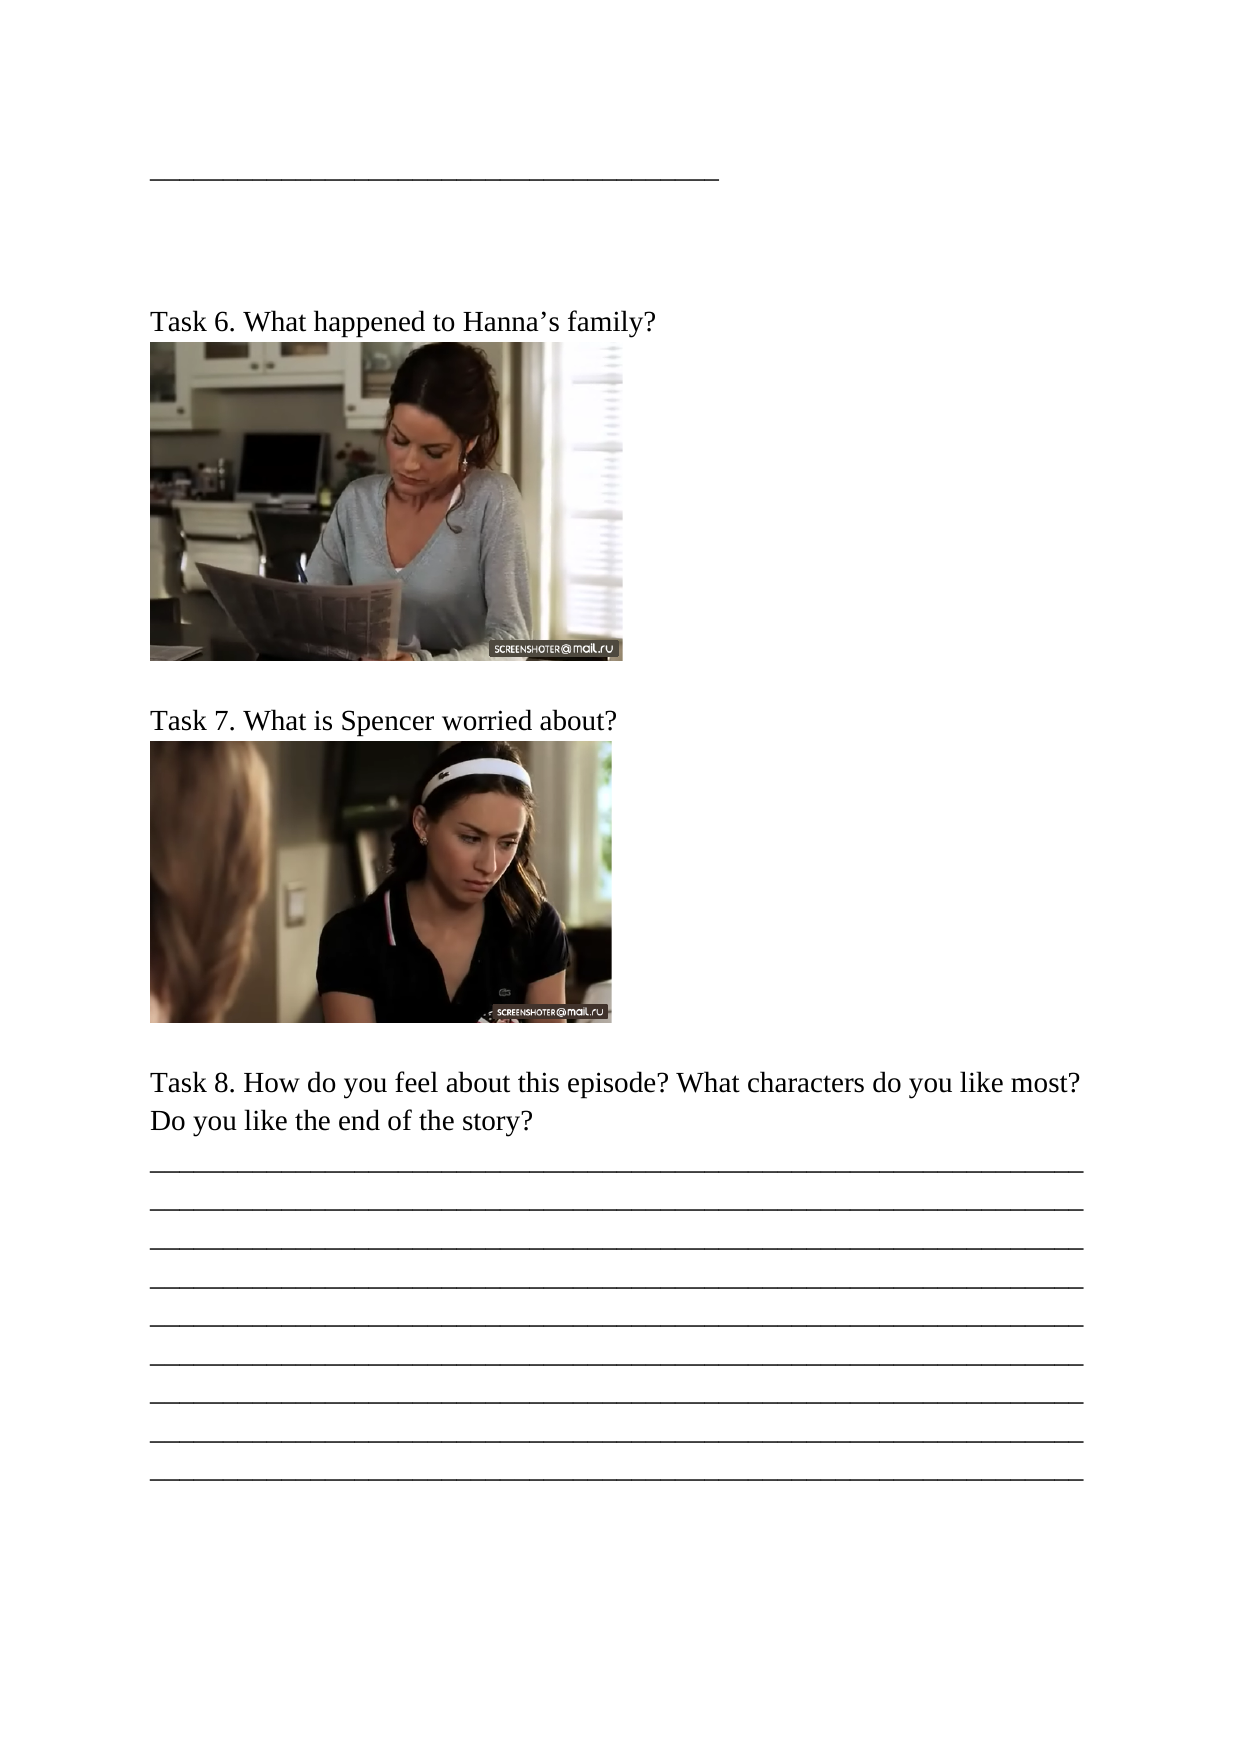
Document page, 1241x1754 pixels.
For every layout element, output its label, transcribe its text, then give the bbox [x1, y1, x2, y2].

text Task 6. What happened to Hanna’s family? [150, 304, 1090, 338]
text _______________________________________ [150, 150, 1090, 183]
picture [150, 342, 623, 661]
picture [150, 741, 612, 1023]
text ________________________________________________________________________________________________________________________________________________________________________________________________________________________________________________________________________________________________________________________________________________________________________________________________________________________________________________________________________________________________________________________________________________________________________________________________ [150, 1142, 1090, 1484]
text Task 8. How do you feel about this episode? What characters do you like most? Do you like the end of the story? [150, 1065, 1090, 1137]
text Task 7. What is Spencer worried about? [150, 703, 1090, 737]
